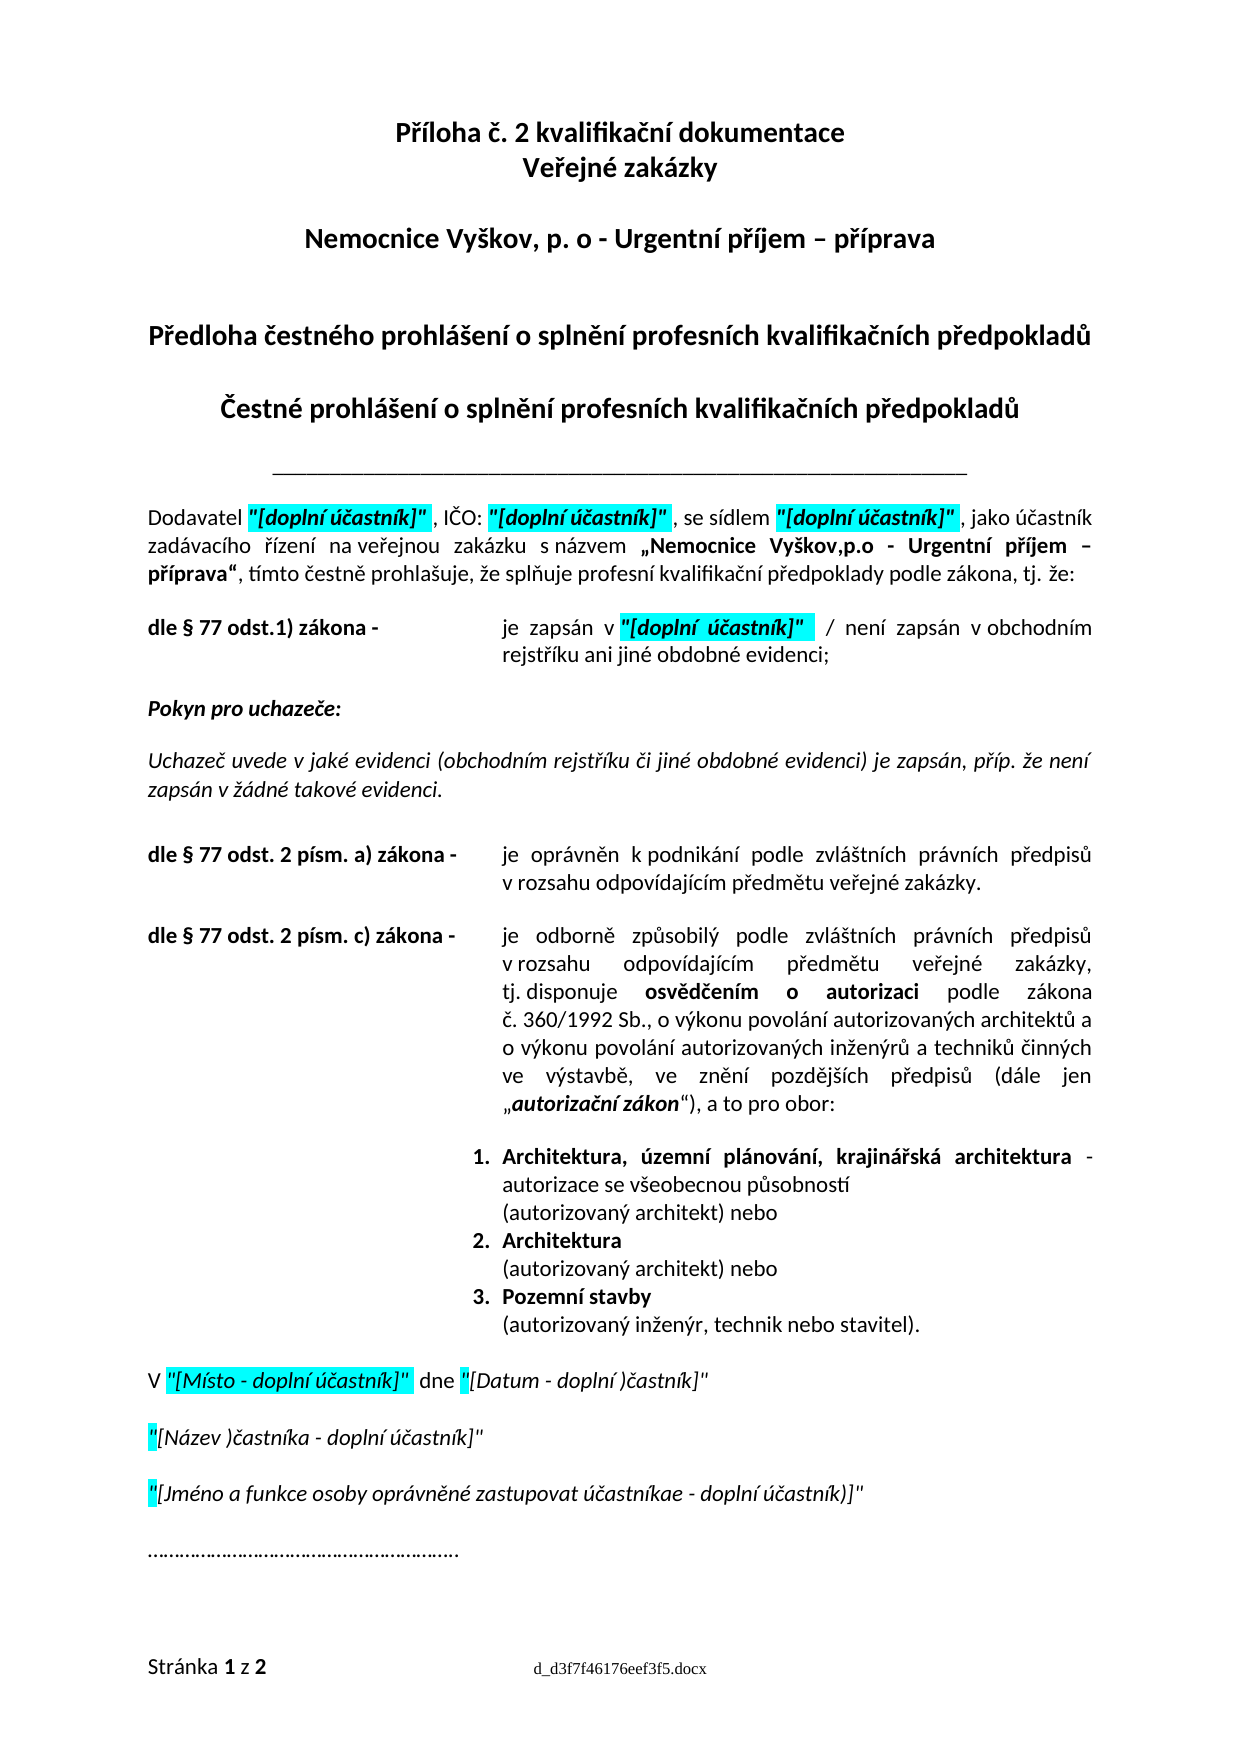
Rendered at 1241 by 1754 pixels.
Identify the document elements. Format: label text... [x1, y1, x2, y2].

text Architektura, územní plánování, krajinářská architektura - autorizace se všeobecnou působností [472, 1142, 1093, 1198]
list V dne [148, 1367, 166, 1394]
text dle § 77 odst. 2 písm. a) zákona - je oprávněn k podnikání podle zvláštních právních předpisů v rozsahu odpovídajícím předmětu veřejné zakázky. [148, 840, 1093, 896]
list V dne [414, 1367, 460, 1394]
text Dodavatel , IČO: , se sídlem , jako účastník zadávacího řízení na veřejnou zakázku s názvem „Nemocnice Vyškov,p.o - Urgentní příjem – příprava“, tímto čestně prohlašuje, že splňuje profesní kvalifikační předpoklady podle zákona, tj. že: [148, 503, 1093, 588]
text Pozemní stavby [472, 1282, 1093, 1311]
text Nemocnice Vyškov, p. o - Urgentní příjem – příprava [148, 221, 1093, 256]
text Předloha čestného prohlášení o splnění profesních kvalifikačních předpokladů [148, 317, 1093, 352]
text _____________________________________________________________ [148, 451, 1093, 478]
text dle § 77 odst.1) zákona - je zapsán v / není zapsán v obchodním rejstříku ani jiné obdobné evidenci; [148, 613, 1093, 669]
text Veřejné zakázky [148, 149, 1093, 185]
text Architektura [472, 1226, 1093, 1254]
list (autorizovaný inženýr, technik nebo stavitel). [502, 1311, 1093, 1338]
text Pokyn pro uchazeče: [148, 694, 1093, 722]
list (autorizovaný architekt) nebo [502, 1254, 1093, 1282]
text Čestné prohlášení o splnění profesních kvalifikačních předpokladů [148, 390, 1093, 426]
text Příloha č. 2 kvalifikační dokumentace [148, 114, 1093, 149]
list ………………………………………………….. [148, 1535, 1093, 1563]
list (autorizovaný architekt) nebo [502, 1198, 1093, 1226]
list V dne [469, 1367, 1093, 1394]
text dle § 77 odst. 2 písm. c) zákona - je odborně způsobilý podle zvláštních právních předpisů v rozsahu odpovídajícím předmětu veřejné zakázky, tj. disponuje osvědčením o autorizaci podle zákona č. 360/1992 Sb., o výkonu povolání autorizovaných architektů a o výkonu povolání autorizovaných inženýrů a techniků činných ve výstavbě, ve znění pozdějších předpisů (dále jen „autorizační zákon“), a to pro obor: [148, 921, 1093, 1117]
text Uchazeč uvede v jaké evidenci (obchodním rejstříku či jiné obdobné evidenci) je zapsán, příp. že není zapsán v žádné takové evidenci. [148, 747, 1093, 803]
